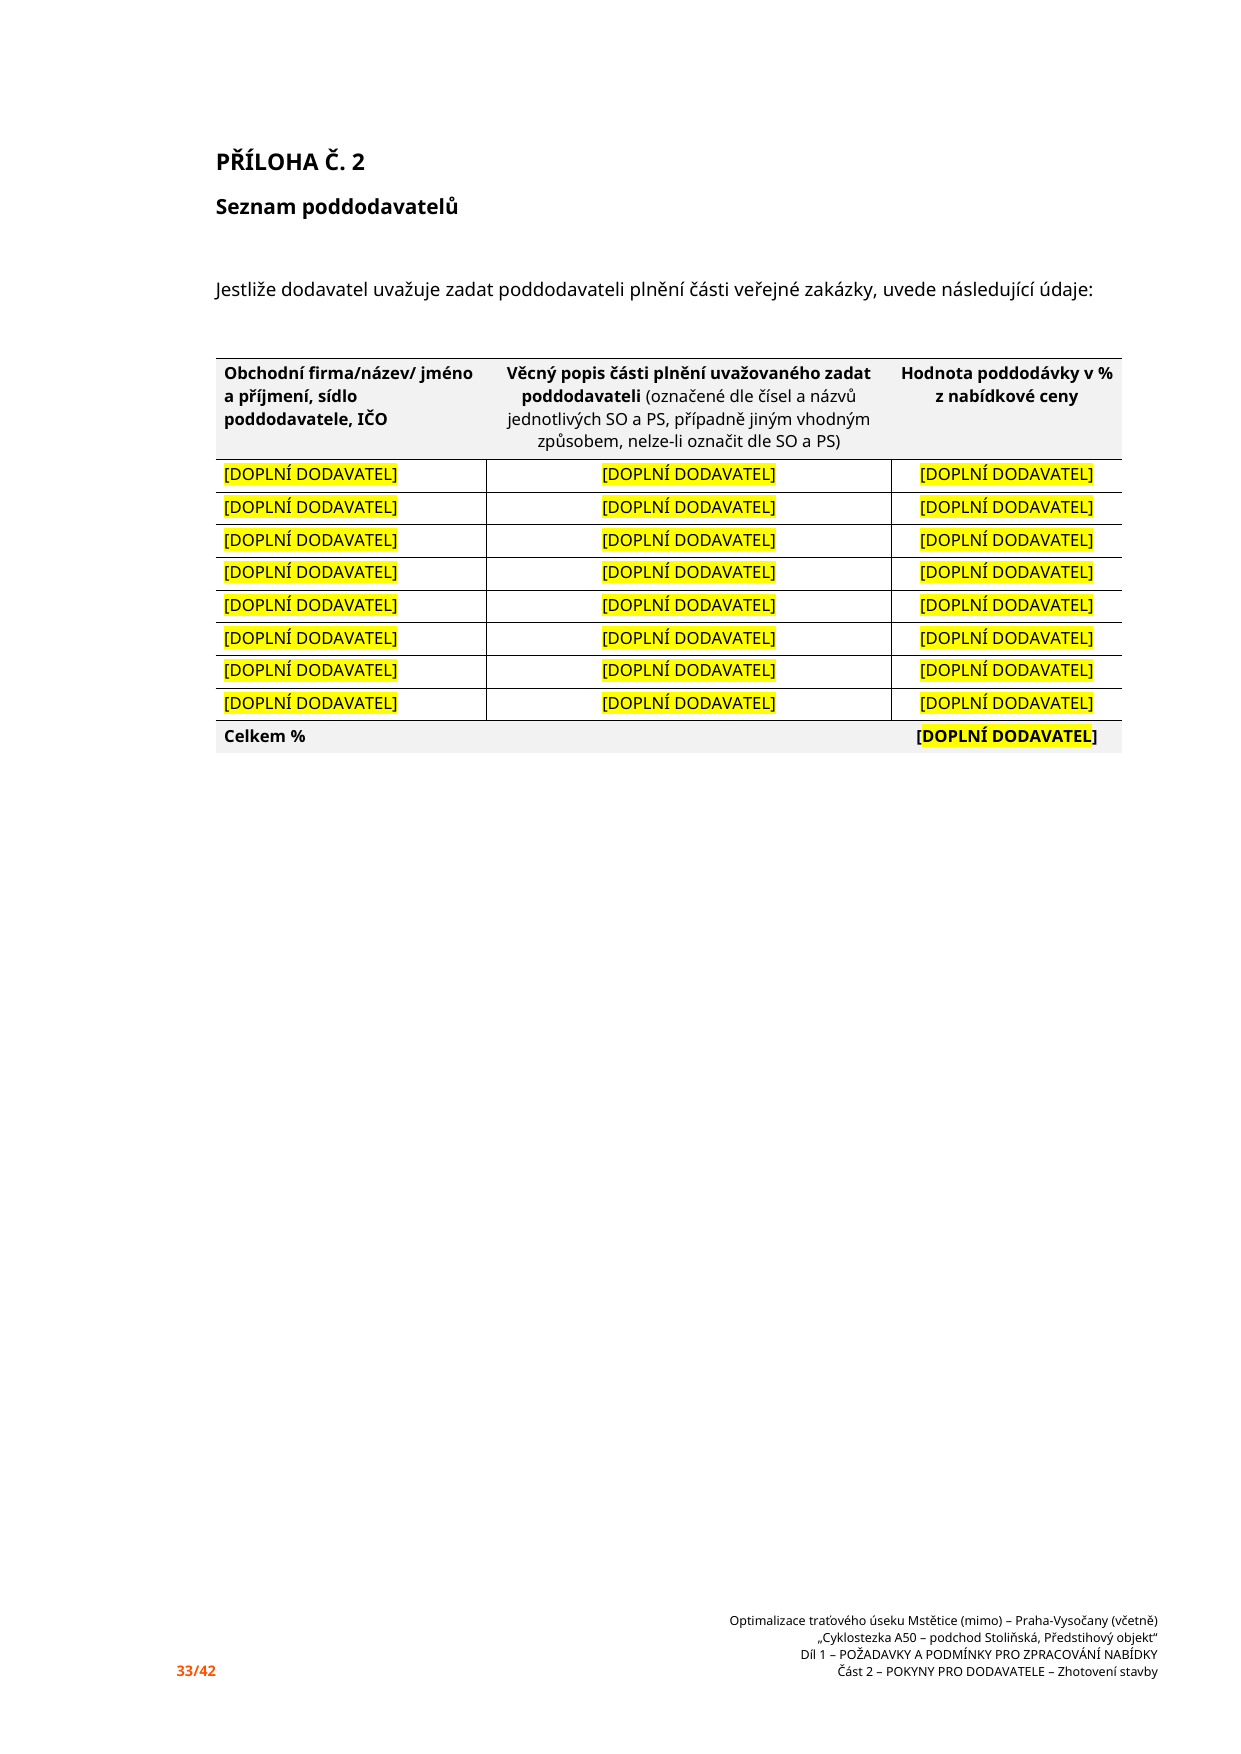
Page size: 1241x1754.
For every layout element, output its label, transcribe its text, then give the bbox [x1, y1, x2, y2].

table_cell Celkem % [216, 721, 486, 753]
table_header Obchodní firma/název/ jméno a příjmení, sídlo poddodavatele, IČO [216, 359, 486, 459]
table_header Věcný popis části plnění uvažovaného zadat poddodavateli (označené dle čísel a názvů jednotlivých SO a PS, případně jiným vhodným způsobem, nelze-li označit dle SO a PS) [486, 359, 891, 459]
table_cell [DOPLNÍ DODAVATEL] [892, 558, 1122, 589]
text Seznam poddodavatelů [216, 192, 1122, 221]
table_cell [DOPLNÍ DODAVATEL] [487, 493, 891, 524]
table_cell [DOPLNÍ DODAVATEL] [216, 689, 486, 720]
table_cell [DOPLNÍ DODAVATEL] [216, 591, 486, 622]
table_cell [DOPLNÍ DODAVATEL] [892, 656, 1122, 688]
table_cell [DOPLNÍ DODAVATEL] [487, 525, 891, 557]
table_cell [DOPLNÍ DODAVATEL] [487, 656, 891, 688]
table_cell [DOPLNÍ DODAVATEL] [216, 623, 486, 655]
table_cell [DOPLNÍ DODAVATEL] [892, 623, 1122, 655]
table_cell [DOPLNÍ DODAVATEL] [487, 623, 891, 655]
text Příloha č. 2 [216, 146, 1122, 177]
table_cell [DOPLNÍ DODAVATEL] [216, 460, 486, 491]
table_cell [DOPLNÍ DODAVATEL] [216, 656, 486, 688]
table_cell [DOPLNÍ DODAVATEL] [892, 460, 1122, 491]
text Jestliže dodavatel uvažuje zadat poddodavateli plnění části veřejné zakázky, uvede následující údaje: [216, 277, 1122, 302]
table_cell [DOPLNÍ DODAVATEL] [892, 689, 1122, 720]
table_cell [DOPLNÍ DODAVATEL] [487, 591, 891, 622]
table_cell [DOPLNÍ DODAVATEL] [892, 591, 1122, 622]
table_cell [DOPLNÍ DODAVATEL] [216, 558, 486, 589]
table_cell [DOPLNÍ DODAVATEL] [216, 493, 486, 524]
table_cell [DOPLNÍ DODAVATEL] [487, 460, 891, 491]
table_cell [DOPLNÍ DODAVATEL] [487, 689, 891, 720]
table_cell [DOPLNÍ DODAVATEL] [892, 493, 1122, 524]
table_header Hodnota poddodávky v % z nabídkové ceny [891, 359, 1122, 459]
table_cell [DOPLNÍ DODAVATEL] [487, 558, 891, 589]
table_cell [DOPLNÍ DODAVATEL] [891, 721, 1122, 753]
table_cell [DOPLNÍ DODAVATEL] [892, 525, 1122, 557]
table_cell [DOPLNÍ DODAVATEL] [216, 525, 486, 557]
table_cell [486, 721, 891, 753]
